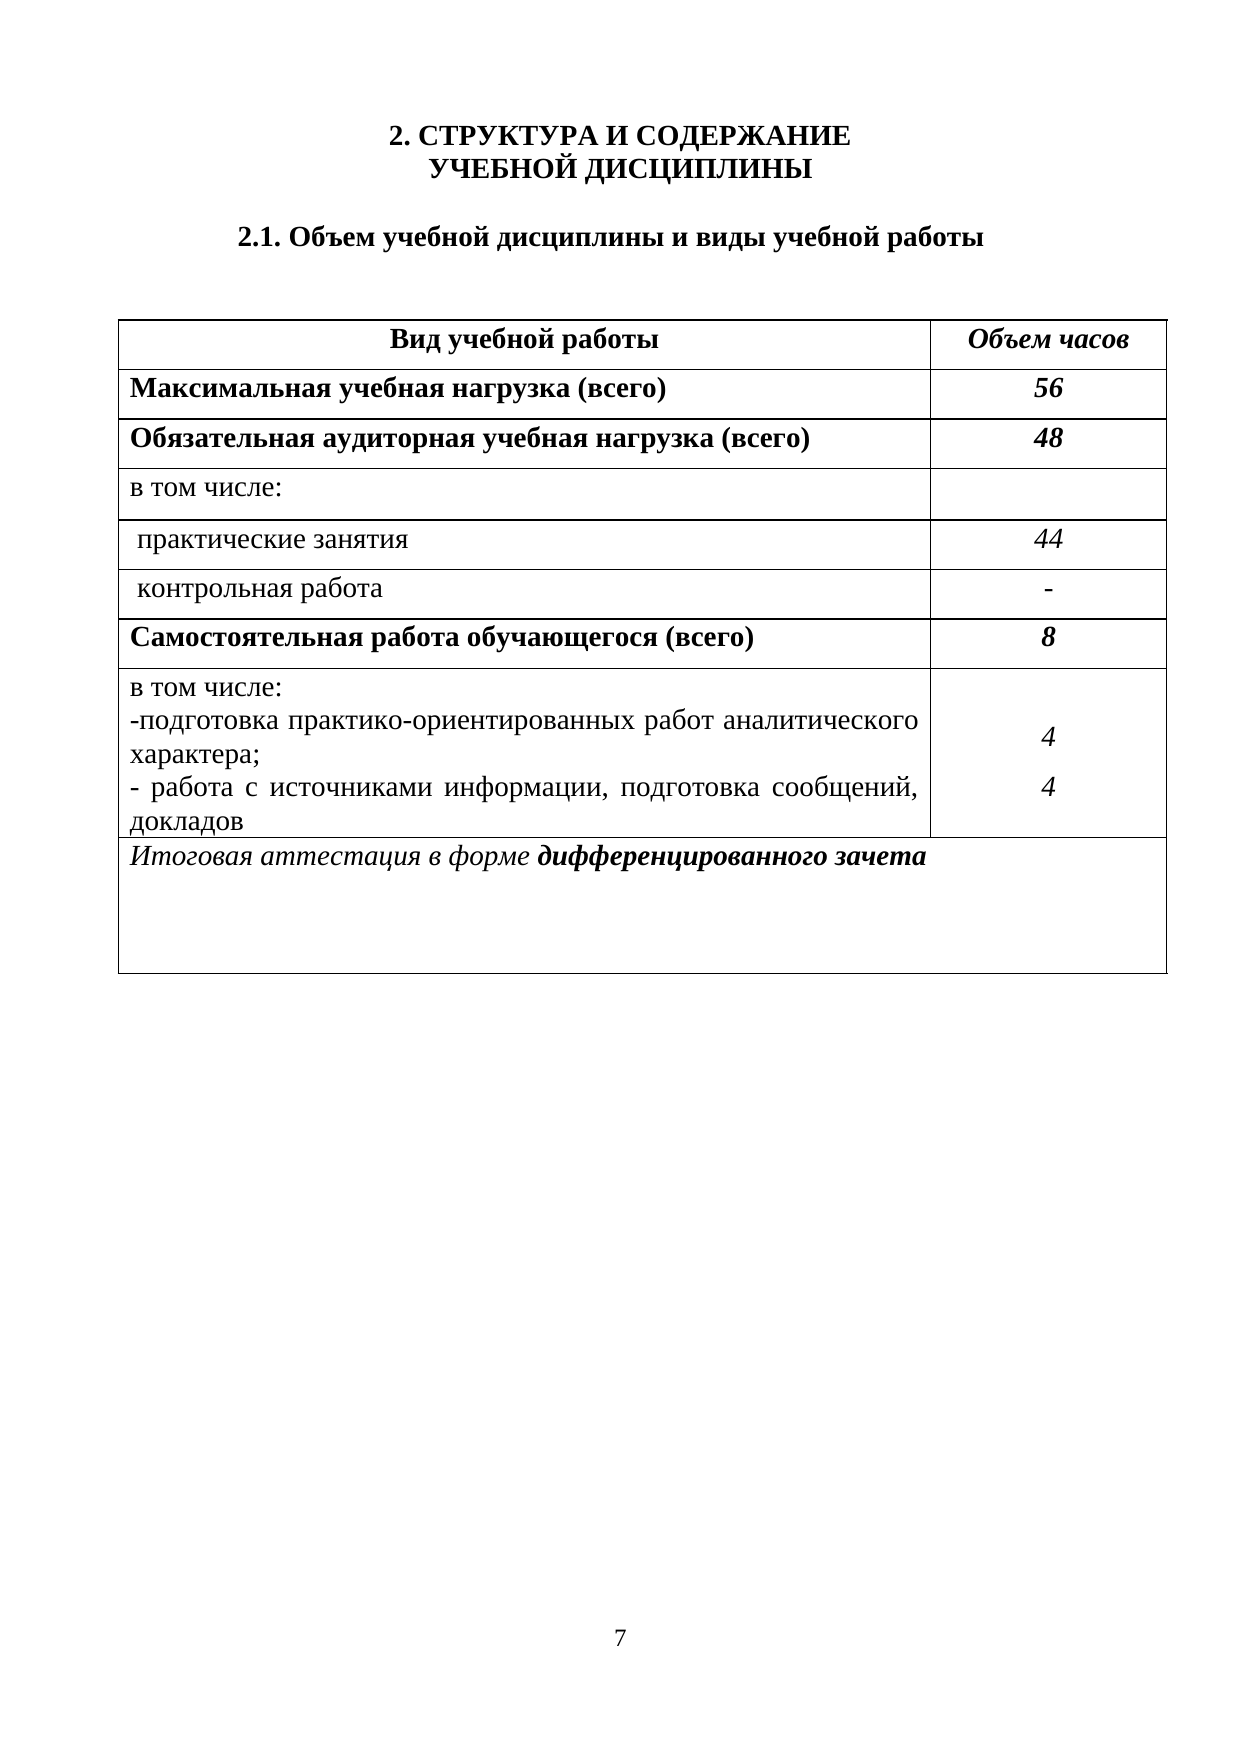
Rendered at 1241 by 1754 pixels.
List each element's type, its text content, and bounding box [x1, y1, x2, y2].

table_header Вид учебной работы [119, 321, 930, 369]
table_cell [931, 469, 1166, 519]
table_cell практические занятия [119, 521, 930, 569]
text УЧЕБНОЙ ДИСЦИПЛИНЫ [118, 152, 1122, 185]
table_cell Самостоятельная работа обучающегося (всего) [119, 620, 930, 667]
table_cell - [931, 570, 1166, 618]
text 2.1. Объем учебной дисциплины и виды учебной работы [99, 219, 1122, 252]
table_cell в том числе: [119, 469, 930, 519]
table_cell Итоговая аттестация в форме дифференцированного зачета [119, 838, 1166, 972]
text 2. СТРУКТУРА И СОДЕРЖАНИЕ [118, 118, 1122, 152]
table_cell 4 4 [931, 669, 1166, 837]
table_cell 8 [931, 620, 1166, 667]
table_cell Максимальная учебная нагрузка (всего) [119, 370, 930, 418]
table_cell 48 [931, 420, 1166, 467]
table_cell контрольная работа [119, 570, 930, 618]
table_cell Обязательная аудиторная учебная нагрузка (всего) [119, 420, 930, 467]
table_header Объем часов [931, 321, 1166, 369]
table_cell в том числе: -подготовка практико-ориентированных работ аналитического характера; - работа с источниками информации, подготовка сообщений, докладов [119, 669, 930, 837]
table_cell 44 [931, 521, 1166, 569]
table_cell 56 [931, 370, 1166, 418]
